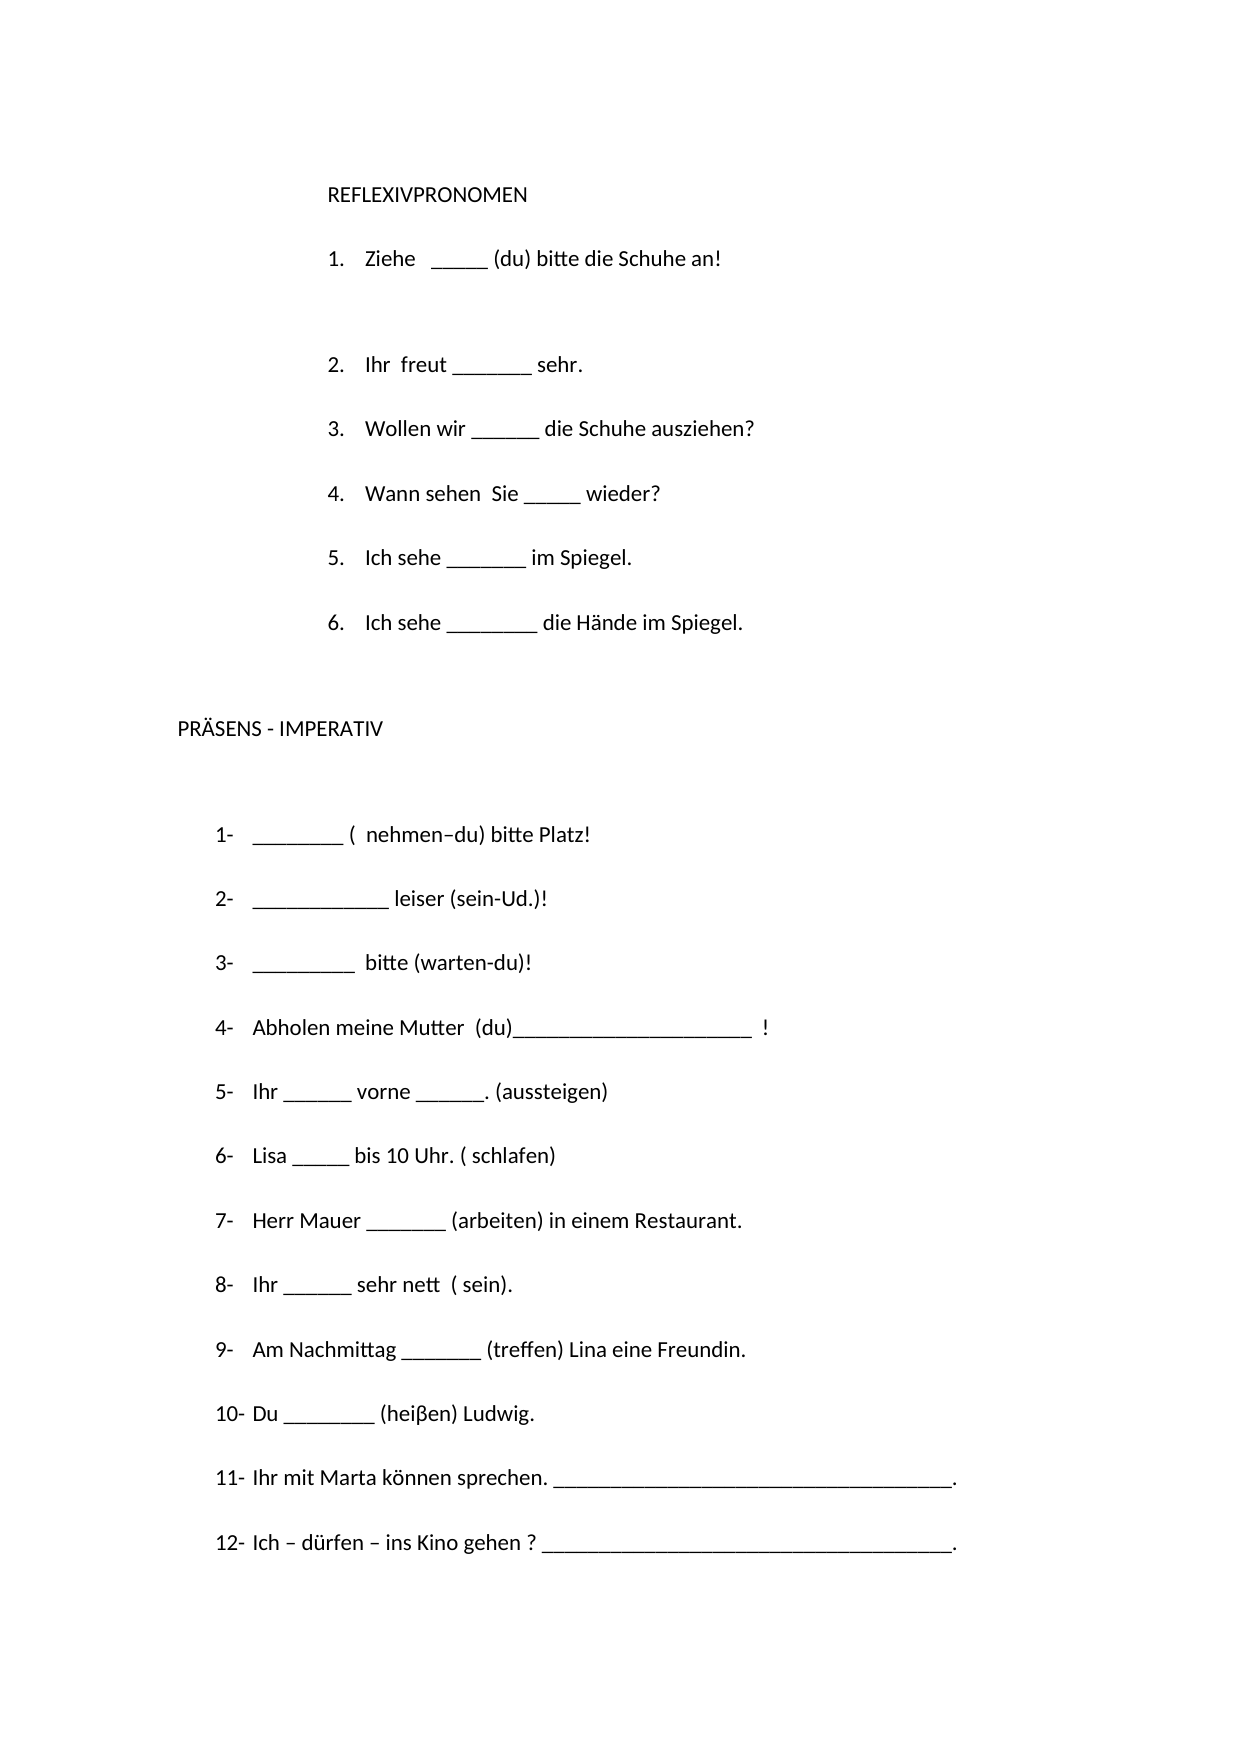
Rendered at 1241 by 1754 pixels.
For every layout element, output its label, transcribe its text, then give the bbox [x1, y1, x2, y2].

text PRÄSENS - IMPERATIV [177, 714, 1063, 742]
list Ziehe _____ (du) bitte die Schuhe an! [327, 244, 1063, 272]
list ________ ( nehmen–du) bitte Platz! [215, 820, 1063, 848]
list Ich – dürfen – ins Kino gehen ? ____________________________________. [215, 1528, 1063, 1556]
list Abholen meine Mutter (du)_____________________ ! [215, 1013, 1063, 1041]
list Ihr ______ vorne ______. (aussteigen) [215, 1077, 1063, 1105]
list Du ________ (heiβen) Ludwig. [215, 1399, 1063, 1427]
list Herr Mauer _______ (arbeiten) in einem Restaurant. [215, 1206, 1063, 1234]
list Ich sehe _______ im Spiegel. [327, 543, 1063, 571]
list ____________ leiser (sein-Ud.)! [215, 884, 1063, 912]
list _________ bitte (warten-du)! [215, 948, 1063, 977]
list Am Nachmittag _______ (treffen) Lina eine Freundin. [215, 1335, 1063, 1363]
list Lisa _____ bis 10 Uhr. ( schlafen) [215, 1142, 1063, 1170]
list Ihr ______ sehr nett ( sein). [215, 1270, 1063, 1298]
list Ich sehe ________ die Hände im Spiegel. [327, 608, 1063, 636]
list Wann sehen Sie _____ wieder? [327, 479, 1063, 507]
list Wollen wir ______ die Schuhe ausziehen? [327, 414, 1063, 443]
list Ihr mit Marta können sprechen. ___________________________________. [215, 1463, 1063, 1492]
list REFLEXIVPRONOMEN [327, 180, 1063, 208]
list Ihr freut _______ sehr. [327, 350, 1063, 378]
